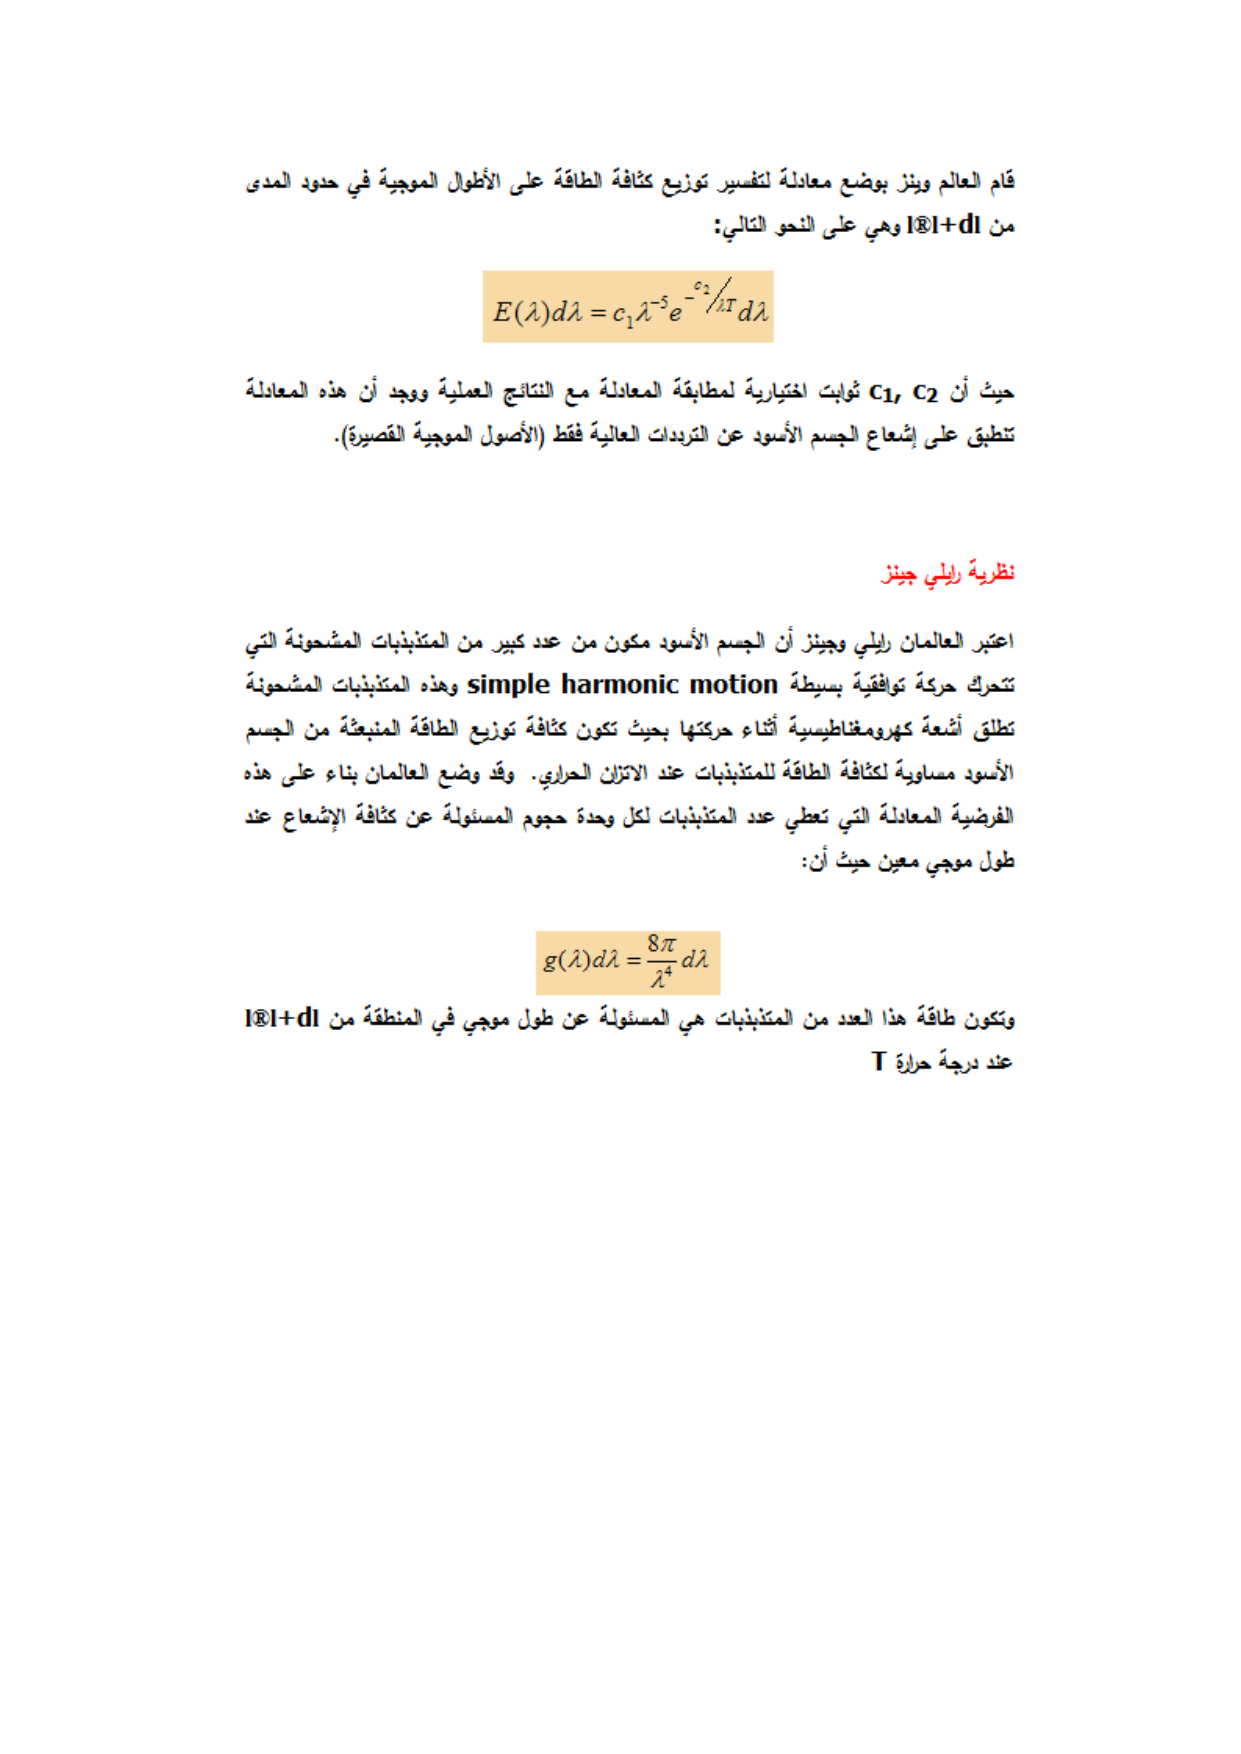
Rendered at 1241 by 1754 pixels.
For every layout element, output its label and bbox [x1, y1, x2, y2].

picture [211, 150, 1029, 1091]
